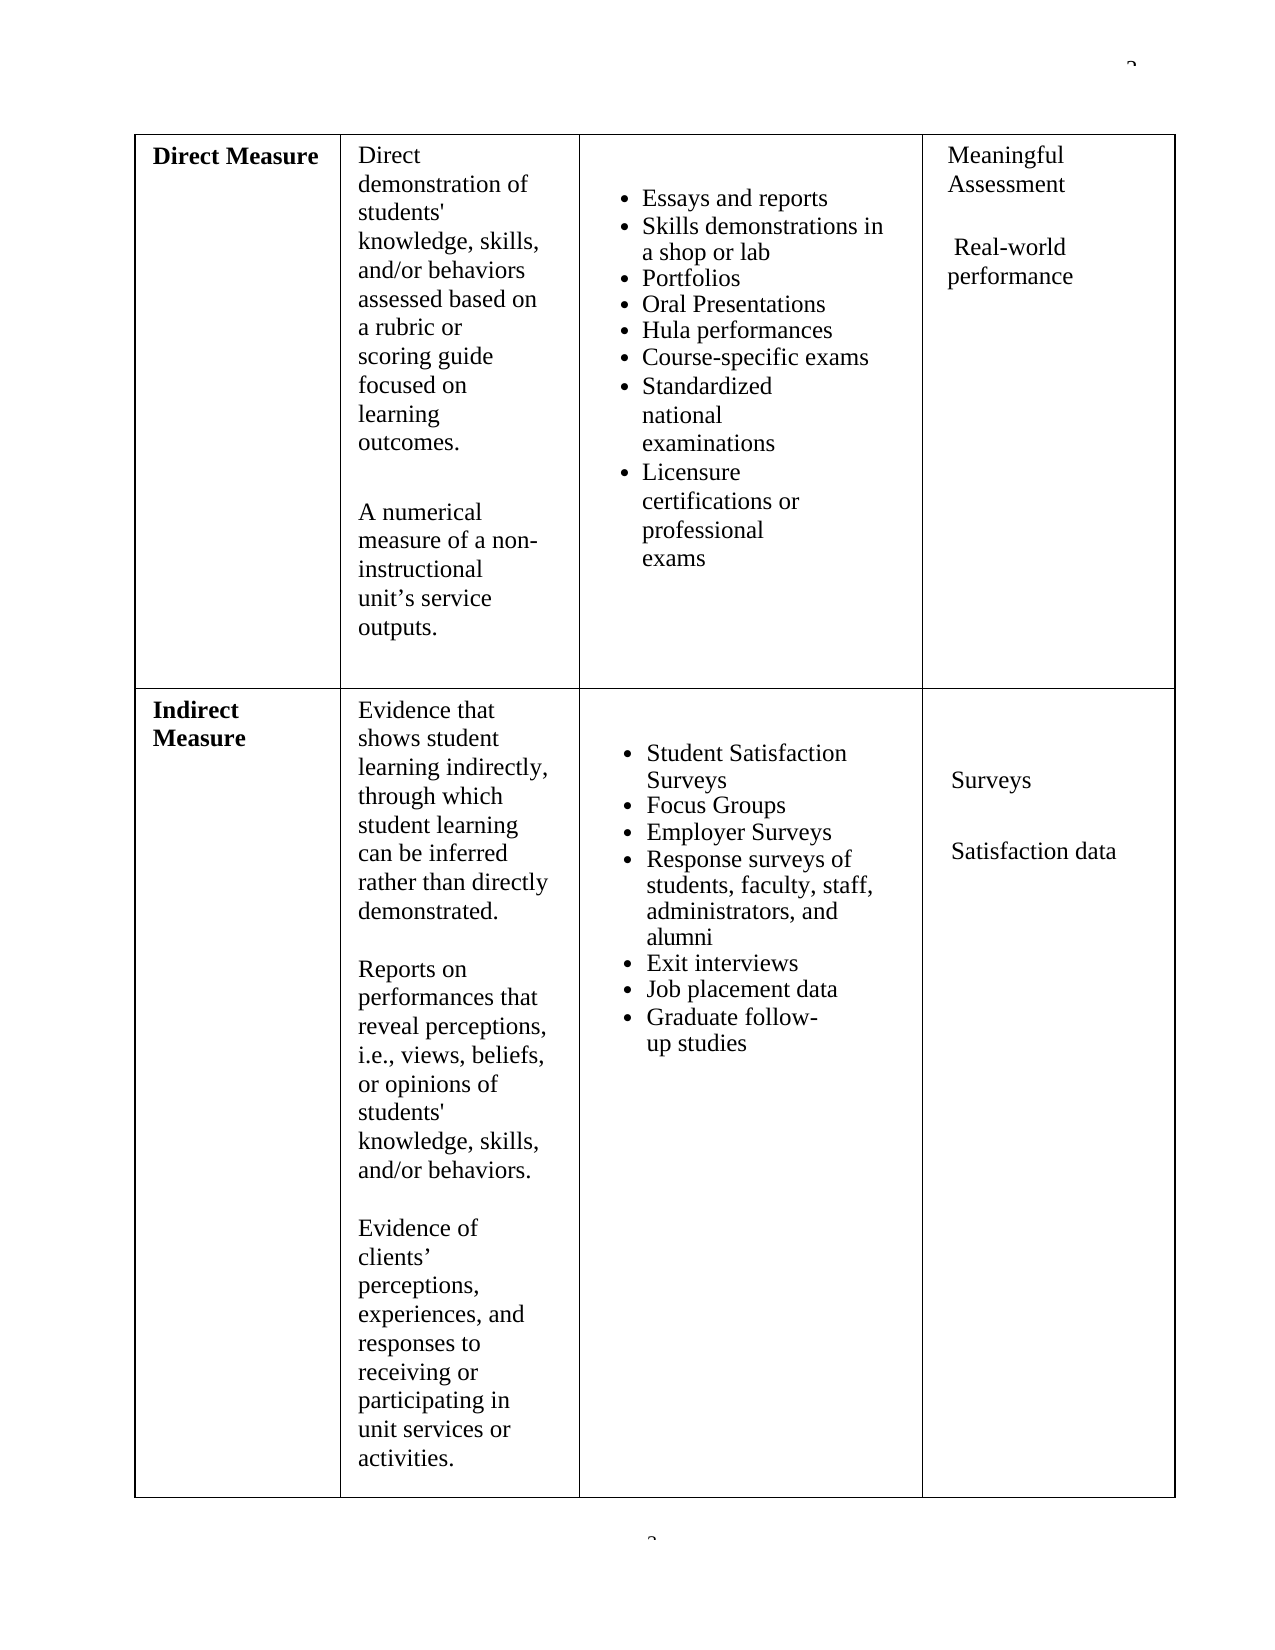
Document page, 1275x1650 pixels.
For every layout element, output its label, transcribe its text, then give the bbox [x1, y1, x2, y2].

table_header Direct Measure [136, 135, 340, 688]
table_header Meaningful Assessment Real-world performance [923, 135, 1174, 688]
table_cell Evidence that shows student learning indirectly, through which student learning can be inferred rather than directly demonstrated. Reports on performances that reveal perceptions, i.e., views, beliefs, or opinions of students' knowledge, skills, and/or behaviors. Evidence of clients’ perceptions, experiences, and responses to receiving or participating in unit services or activities. [341, 689, 579, 1497]
table_header Essays and reports Skills demonstrations in a shop or lab Portfolios Oral Presentations Hula performances Course-specific exams Standardized national examinations Licensure certifications or professional exams [580, 135, 922, 688]
table_cell Indirect Measure [136, 689, 340, 1497]
table_cell Surveys Satisfaction data [923, 689, 1174, 1497]
table_header Direct demonstration of students' knowledge, skills, and/or behaviors assessed based on a rubric or scoring guide focused on learning outcomes. A numerical measure of a non- instructional unit’s service outputs. [341, 135, 579, 688]
table_cell Student Satisfaction Surveys Focus Groups Employer Surveys Response surveys of students, faculty, staff, administrators, and alumni Exit interviews Job placement data Graduate follow-up studies [580, 689, 922, 1497]
